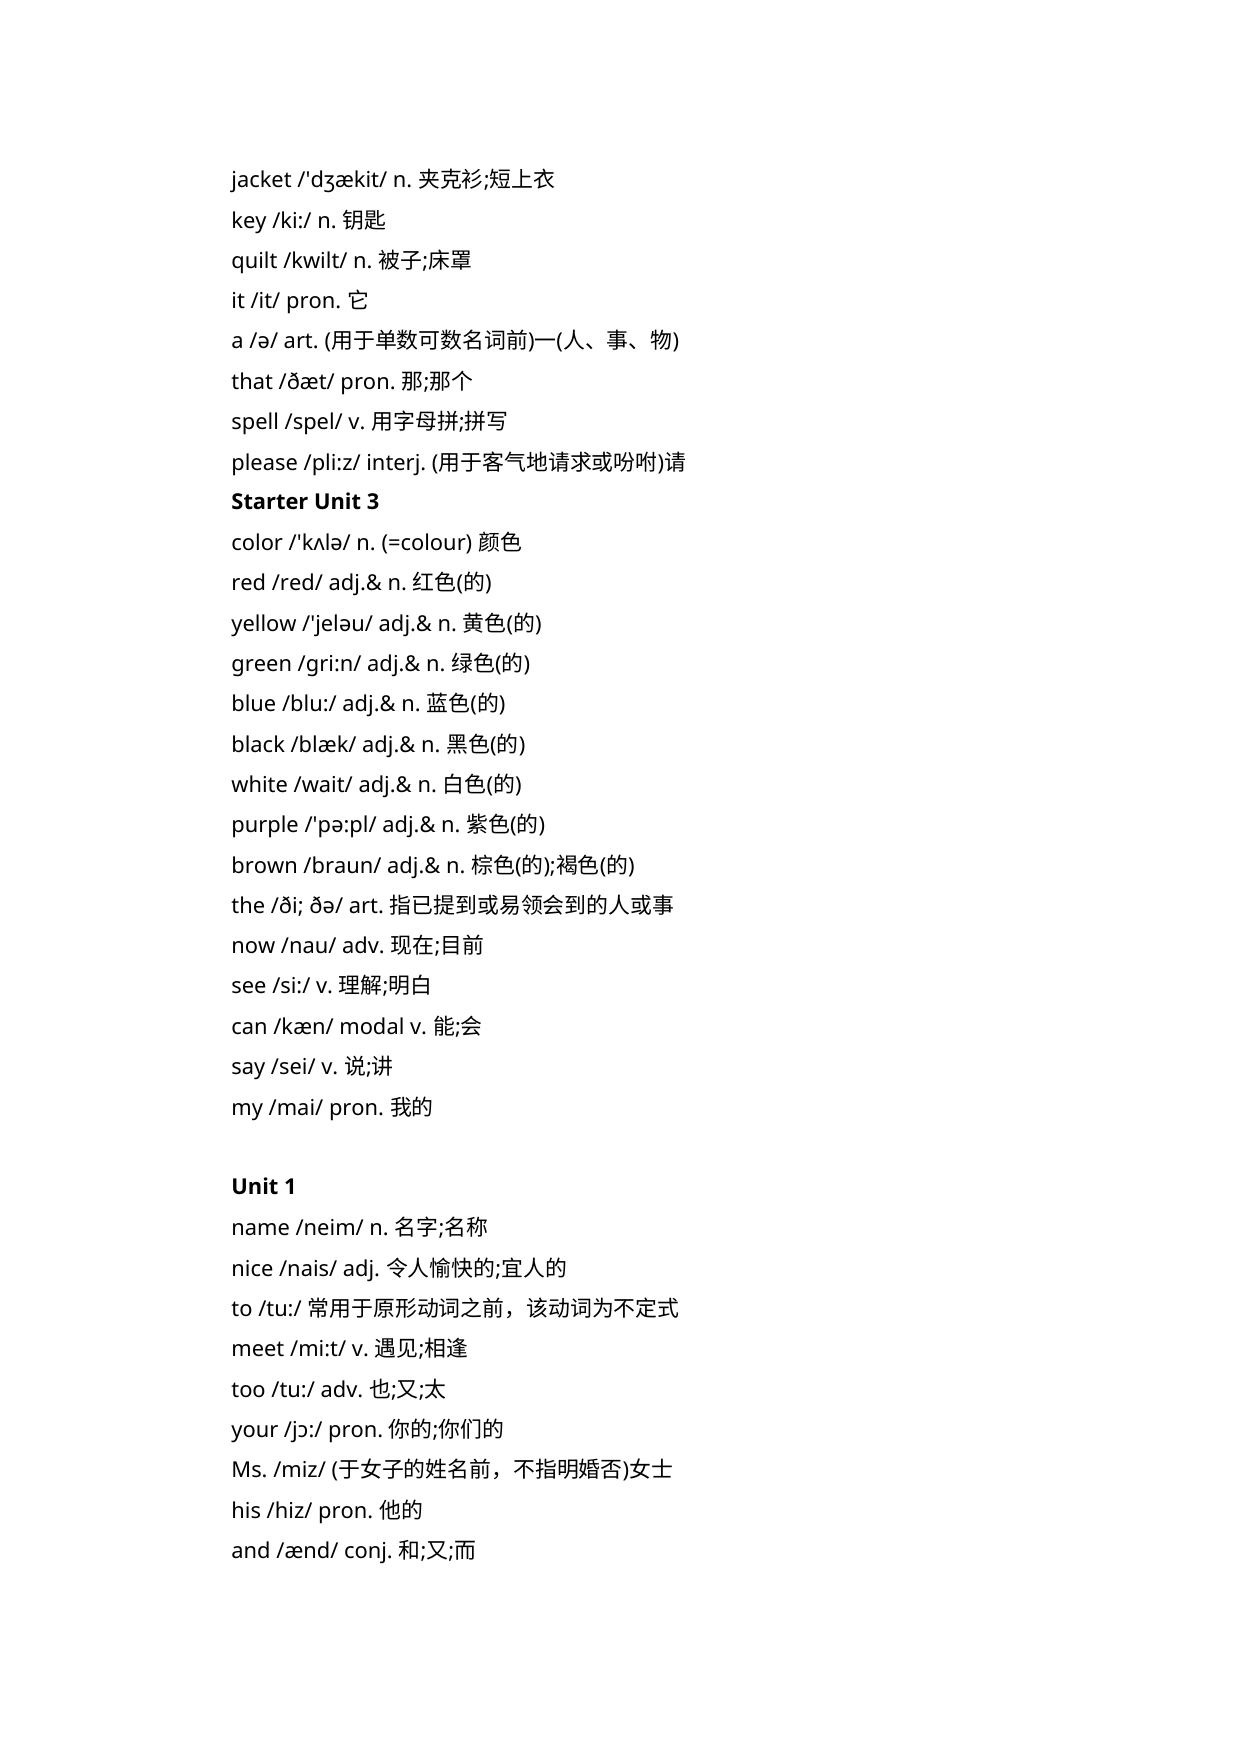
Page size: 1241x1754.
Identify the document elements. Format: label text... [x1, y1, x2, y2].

text purple /'pə:pl/ adj.& n. 紫色(的) [187, 807, 1053, 839]
text meet /mi:t/ v. 遇见;相逢 [187, 1331, 1053, 1363]
text white /wait/ adj.& n. 白色(的) [187, 767, 1053, 799]
text say /sei/ v. 说;讲 [187, 1049, 1053, 1081]
text yellow /'jeləu/ adj.& n. 黄色(的) [187, 605, 1053, 638]
text black /blæk/ adj.& n. 黑色(的) [187, 726, 1053, 759]
text brown /braun/ adj.& n. 棕色(的);褐色(的) [187, 847, 1053, 880]
text jacket /'dʒækit/ n. 夹克衫;短上衣 [187, 162, 1053, 194]
text spell /spel/ v. 用字母拼;拼写 [187, 404, 1053, 436]
text color /'kʌlə/ n. (=colour) 颜色 [187, 525, 1053, 557]
text name /neim/ n. 名字;名称 [187, 1210, 1053, 1243]
text key /ki:/ n. 钥匙 [187, 202, 1053, 235]
text and /ænd/ conj. 和;又;而 [187, 1533, 1053, 1565]
text my /mai/ pron. 我的 [187, 1089, 1053, 1122]
text to /tu:/ 常用于原形动词之前，该动词为不定式 [187, 1291, 1053, 1323]
text can /kæn/ modal v. 能;会 [187, 1008, 1053, 1041]
text green /gri:n/ adj.& n. 绿色(的) [187, 646, 1053, 678]
text his /hiz/ pron. 他的 [187, 1492, 1053, 1525]
text the /ði; ðə/ art. 指已提到或易领会到的人或事 [187, 888, 1053, 920]
text your /jɔ:/ pron. 你的;你们的 [187, 1412, 1053, 1444]
text blue /blu:/ adj.& n. 蓝色(的) [187, 686, 1053, 718]
text please /pli:z/ interj. (用于客气地请求或吩咐)请 [187, 444, 1053, 477]
text quilt /kwilt/ n. 被子;床罩 [187, 243, 1053, 275]
text nice /nais/ adj. 令人愉快的;宜人的 [187, 1250, 1053, 1283]
text now /nau/ adv. 现在;目前 [187, 928, 1053, 960]
text too /tu:/ adv. 也;又;太 [187, 1371, 1053, 1404]
text a /ə/ art. (用于单数可数名词前)一(人、事、物) [187, 323, 1053, 356]
text red /red/ adj.& n. 红色(的) [187, 565, 1053, 598]
text Starter Unit 3 [187, 484, 1053, 517]
text that /ðæt/ pron. 那;那个 [187, 363, 1053, 396]
text it /it/ pron. 它 [187, 283, 1053, 315]
text Unit 1 [187, 1170, 1053, 1202]
text Ms. /miz/ (于女子的姓名前，不指明婚否)女士 [187, 1452, 1053, 1484]
text see /si:/ v. 理解;明白 [187, 968, 1053, 1001]
